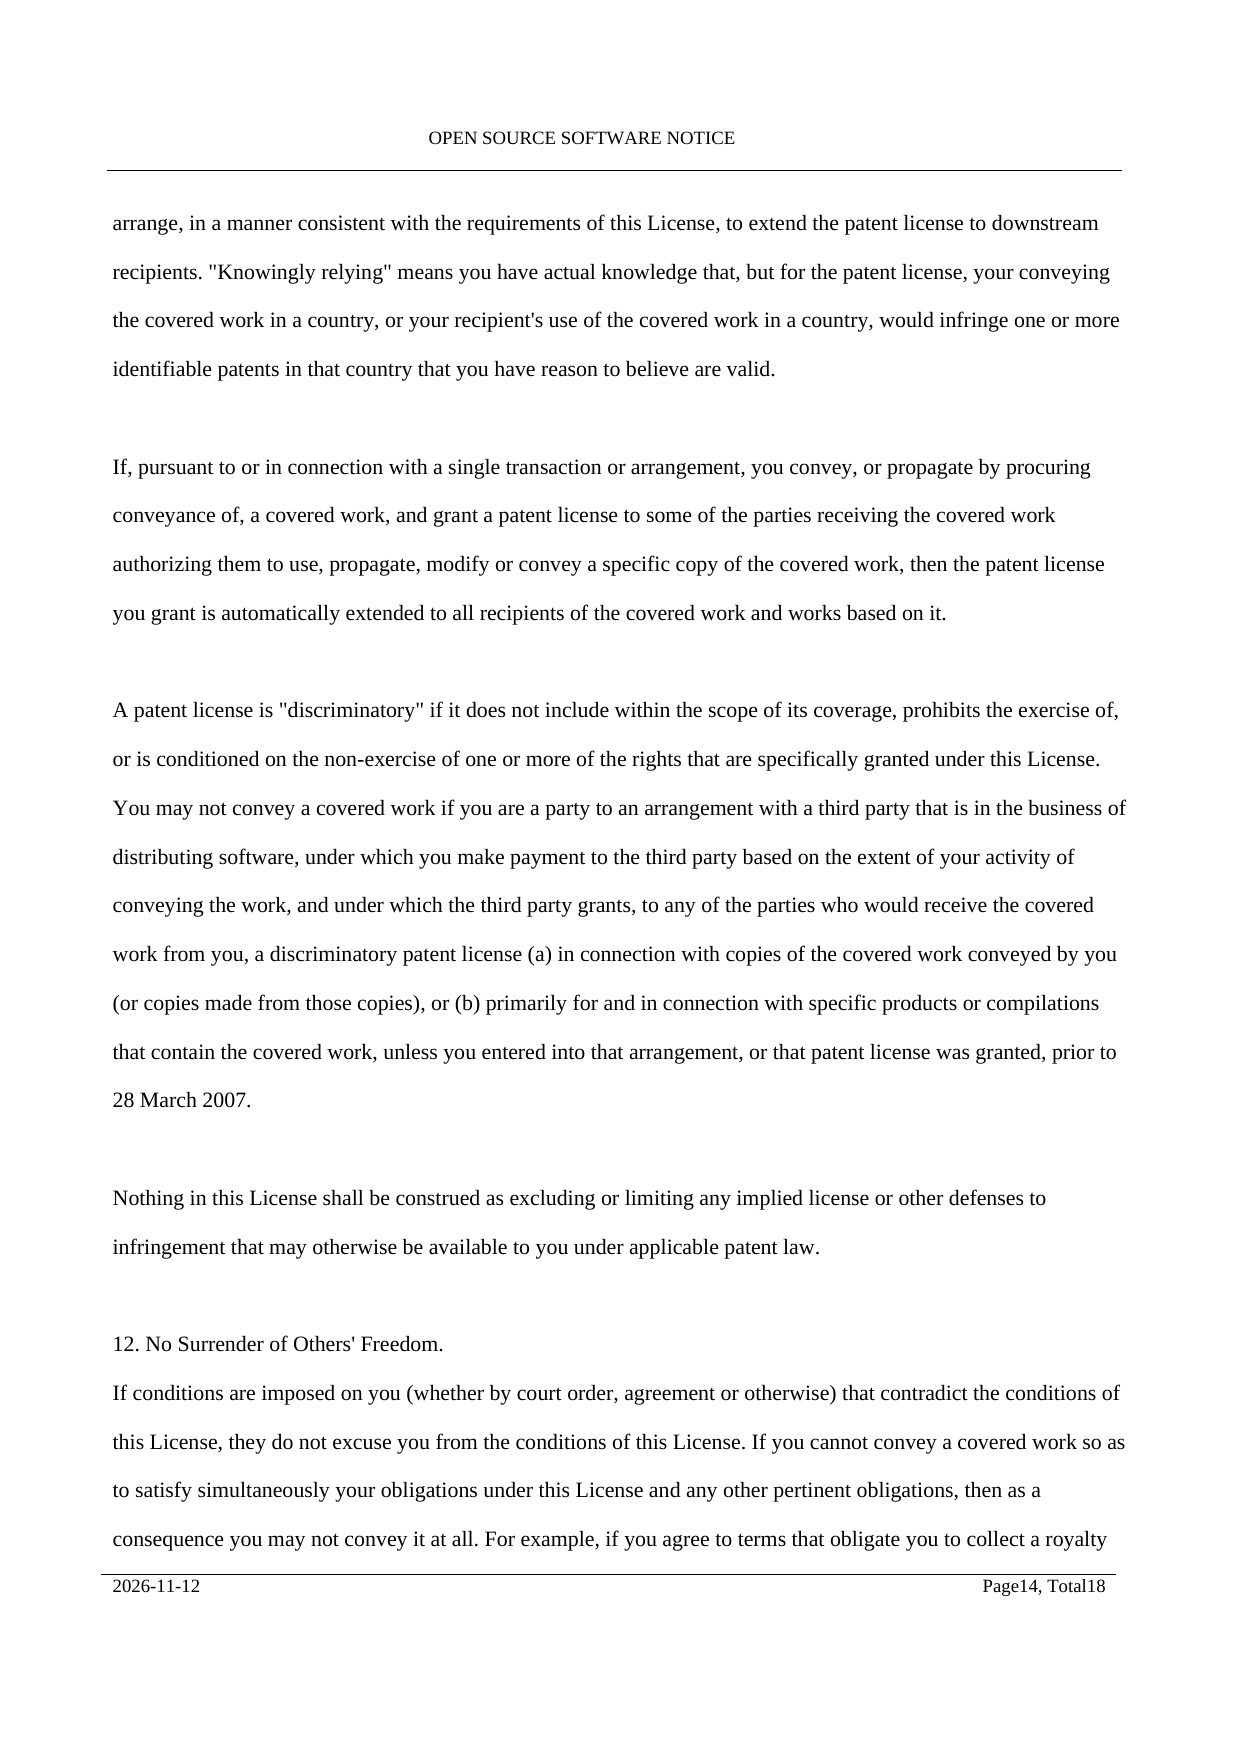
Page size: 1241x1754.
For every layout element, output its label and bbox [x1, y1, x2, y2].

text [112, 206, 1128, 1555]
